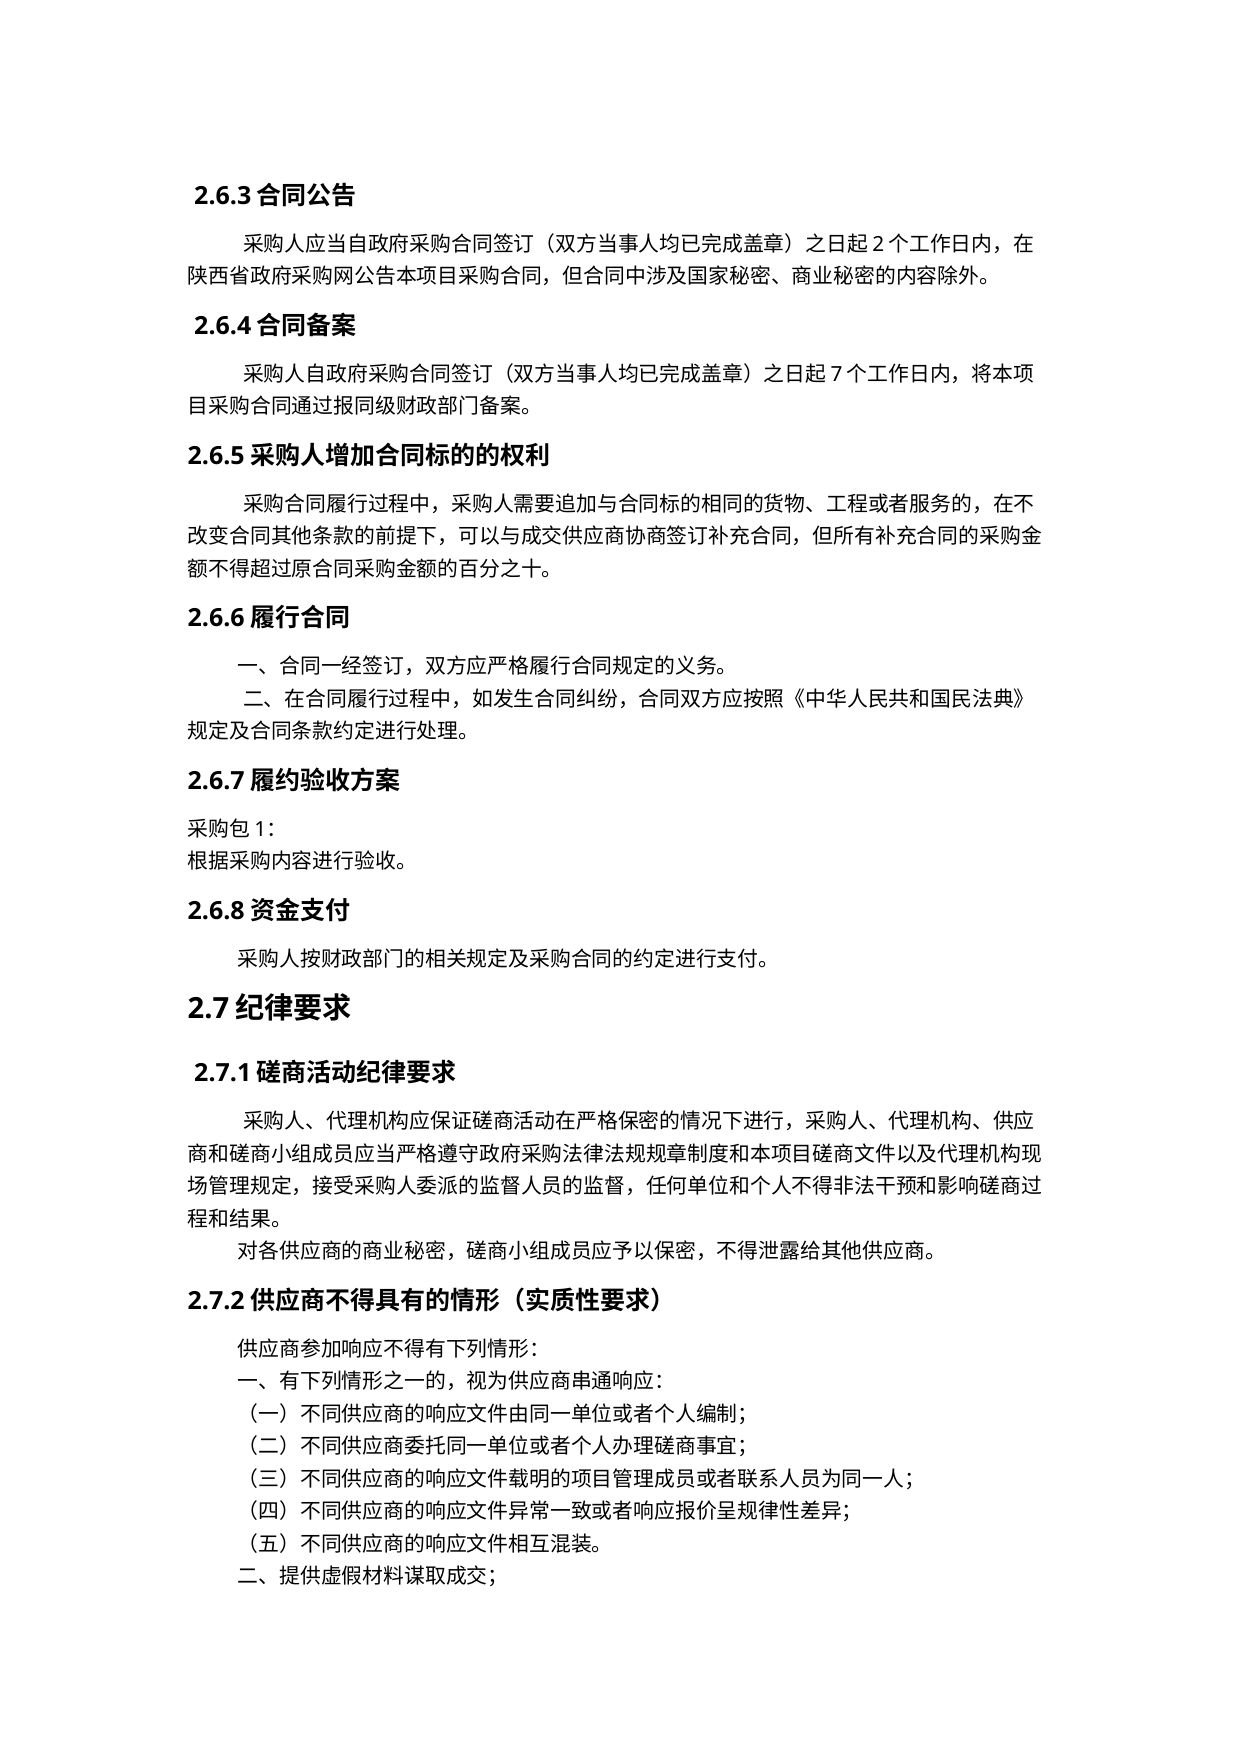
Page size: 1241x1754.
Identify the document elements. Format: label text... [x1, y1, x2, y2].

text 2.6.6履行合同 [187, 584, 1053, 649]
text 采购合同履行过程中，采购人需要追加与合同标的相同的货物、工程或者服务的，在不改变合同其他条款的前提下，可以与成交供应商协商签订补充合同，但所有补充合同的采购金额不得超过原合同采购金额的百分之十。 [187, 487, 1053, 584]
text 2.6.8资金支付 [187, 877, 1053, 942]
text 采购人应当自政府采购合同签订（双方当事人均已完成盖章）之日起2个工作日内，在陕西省政府采购网公告本项目采购合同，但合同中涉及国家秘密、商业秘密的内容除外。 [187, 227, 1053, 292]
text 2.6.4合同备案 [187, 292, 1053, 357]
text 2.6.5采购人增加合同标的的权利 [187, 422, 1053, 487]
text 采购包1： [187, 812, 1053, 844]
text （一）不同供应商的响应文件由同一单位或者个人编制； [187, 1397, 1053, 1429]
text 根据采购内容进行验收。 [187, 844, 1053, 877]
text 对各供应商的商业秘密，磋商小组成员应予以保密，不得泄露给其他供应商。 [187, 1234, 1053, 1267]
text 二、在合同履行过程中，如发生合同纠纷，合同双方应按照《中华人民共和国民法典》规定及合同条款约定进行处理。 [187, 682, 1053, 747]
text 2.7纪律要求 [187, 974, 1053, 1039]
text 采购人、代理机构应保证磋商活动在严格保密的情况下进行，采购人、代理机构、供应商和磋商小组成员应当严格遵守政府采购法律法规规章制度和本项目磋商文件以及代理机构现场管理规定，接受采购人委派的监督人员的监督，任何单位和个人不得非法干预和影响磋商过程和结果。 [187, 1104, 1053, 1234]
text 一、有下列情形之一的，视为供应商串通响应： [187, 1364, 1053, 1397]
text 2.7.2供应商不得具有的情形（实质性要求） [187, 1267, 1053, 1332]
text 采购人自政府采购合同签订（双方当事人均已完成盖章）之日起7个工作日内，将本项目采购合同通过报同级财政部门备案。 [187, 357, 1053, 422]
text 2.6.3合同公告 [187, 162, 1053, 227]
text 供应商参加响应不得有下列情形： [187, 1332, 1053, 1364]
text 二、提供虚假材料谋取成交； [187, 1559, 1053, 1592]
text （四）不同供应商的响应文件异常一致或者响应报价呈规律性差异； [187, 1494, 1053, 1527]
text 采购人按财政部门的相关规定及采购合同的约定进行支付。 [187, 942, 1053, 974]
text （三）不同供应商的响应文件载明的项目管理成员或者联系人员为同一人； [187, 1462, 1053, 1494]
text （二）不同供应商委托同一单位或者个人办理磋商事宜； [187, 1429, 1053, 1462]
text 2.7.1磋商活动纪律要求 [187, 1039, 1053, 1104]
text 2.6.7履约验收方案 [187, 747, 1053, 812]
text （五）不同供应商的响应文件相互混装。 [187, 1527, 1053, 1559]
text 一、合同一经签订，双方应严格履行合同规定的义务。 [187, 649, 1053, 682]
